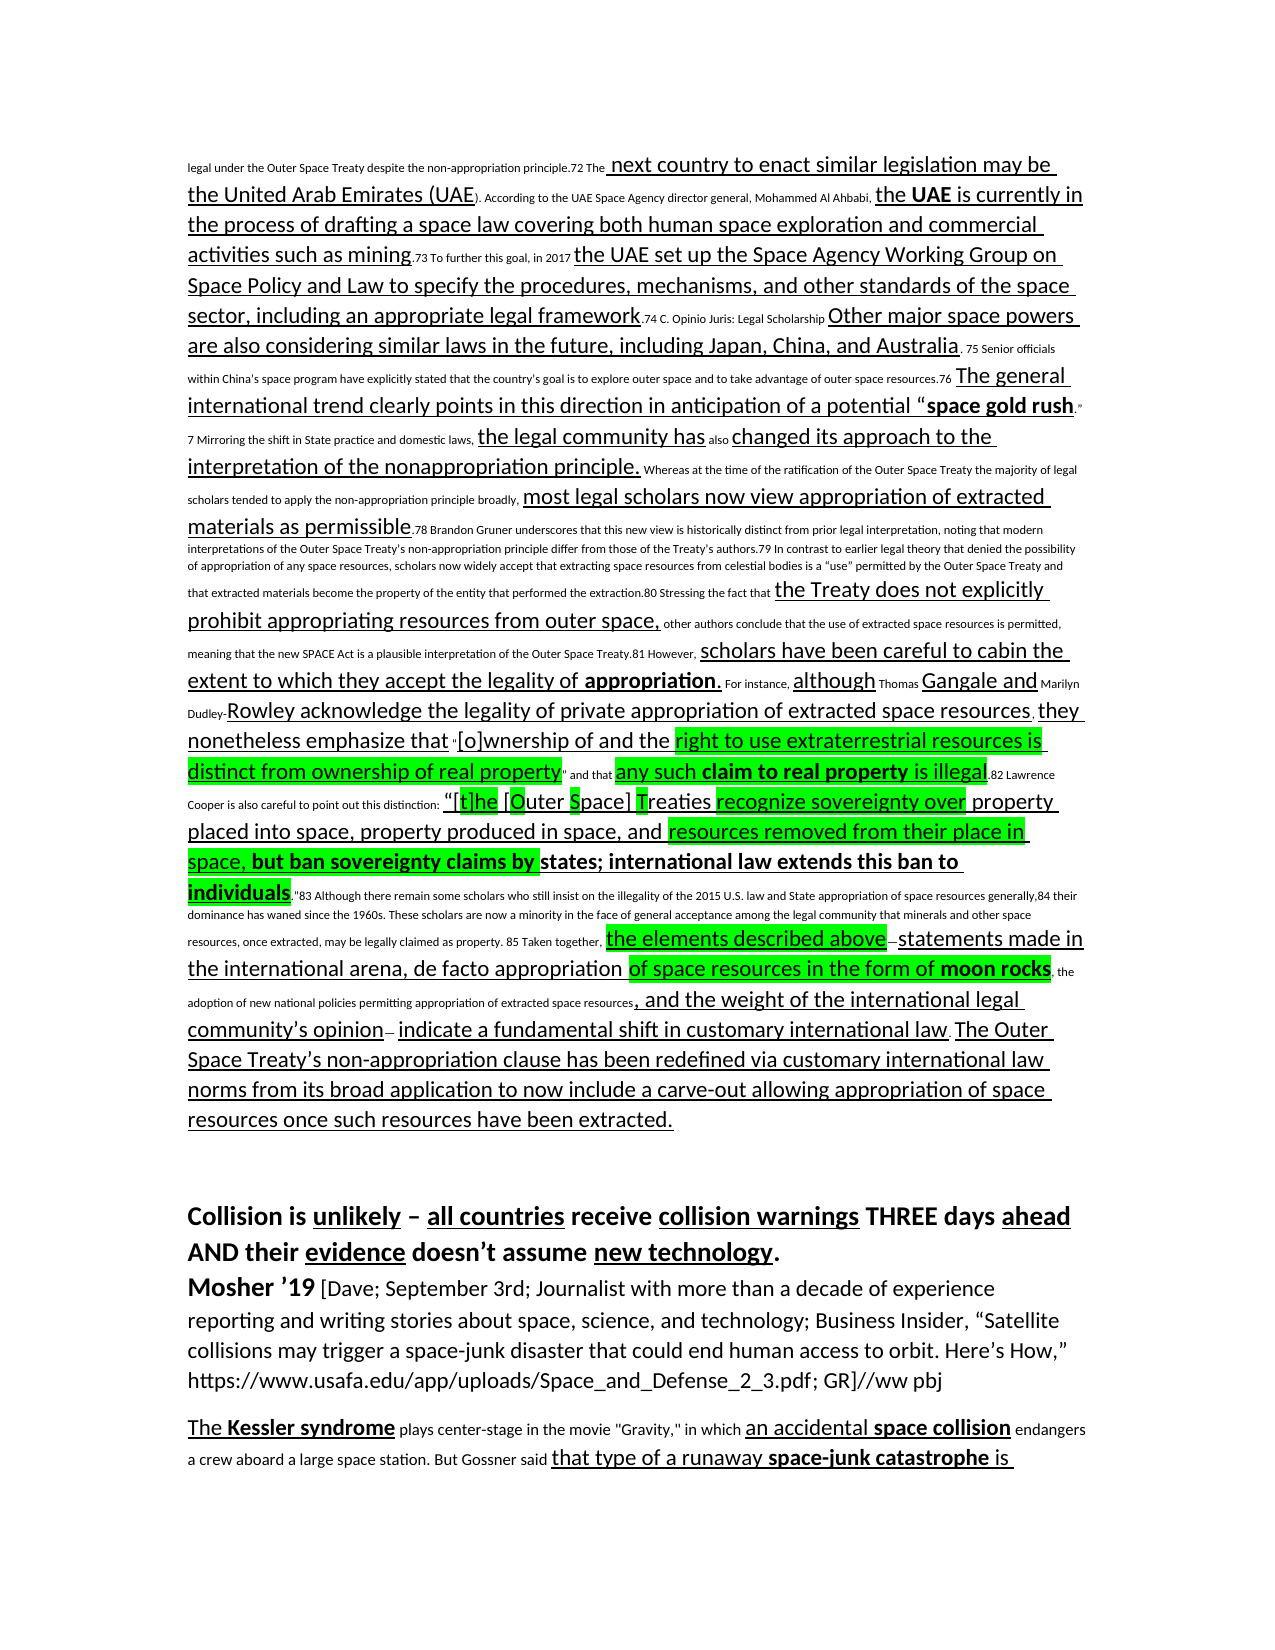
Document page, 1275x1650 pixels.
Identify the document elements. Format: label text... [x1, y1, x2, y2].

subtitle Collision is unlikely – all countries receive collision warnings THREE days ahead AND their evidence doesn’t assume new technology. [187, 1199, 1087, 1268]
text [187, 150, 1087, 1134]
text Mosher ’19 [Dave; September 3rd; Journalist with more than a decade of experience reporting and writing stories about space, science, and technology; Business Insider, “Satellite collisions may trigger a space-junk disaster that could end human access to orbit. Here’s How,” https://www.usafa.edu/app/uploads/Space_and_Defense_2_3.pdf; GR]//ww pbj [187, 1271, 1087, 1394]
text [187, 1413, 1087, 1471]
